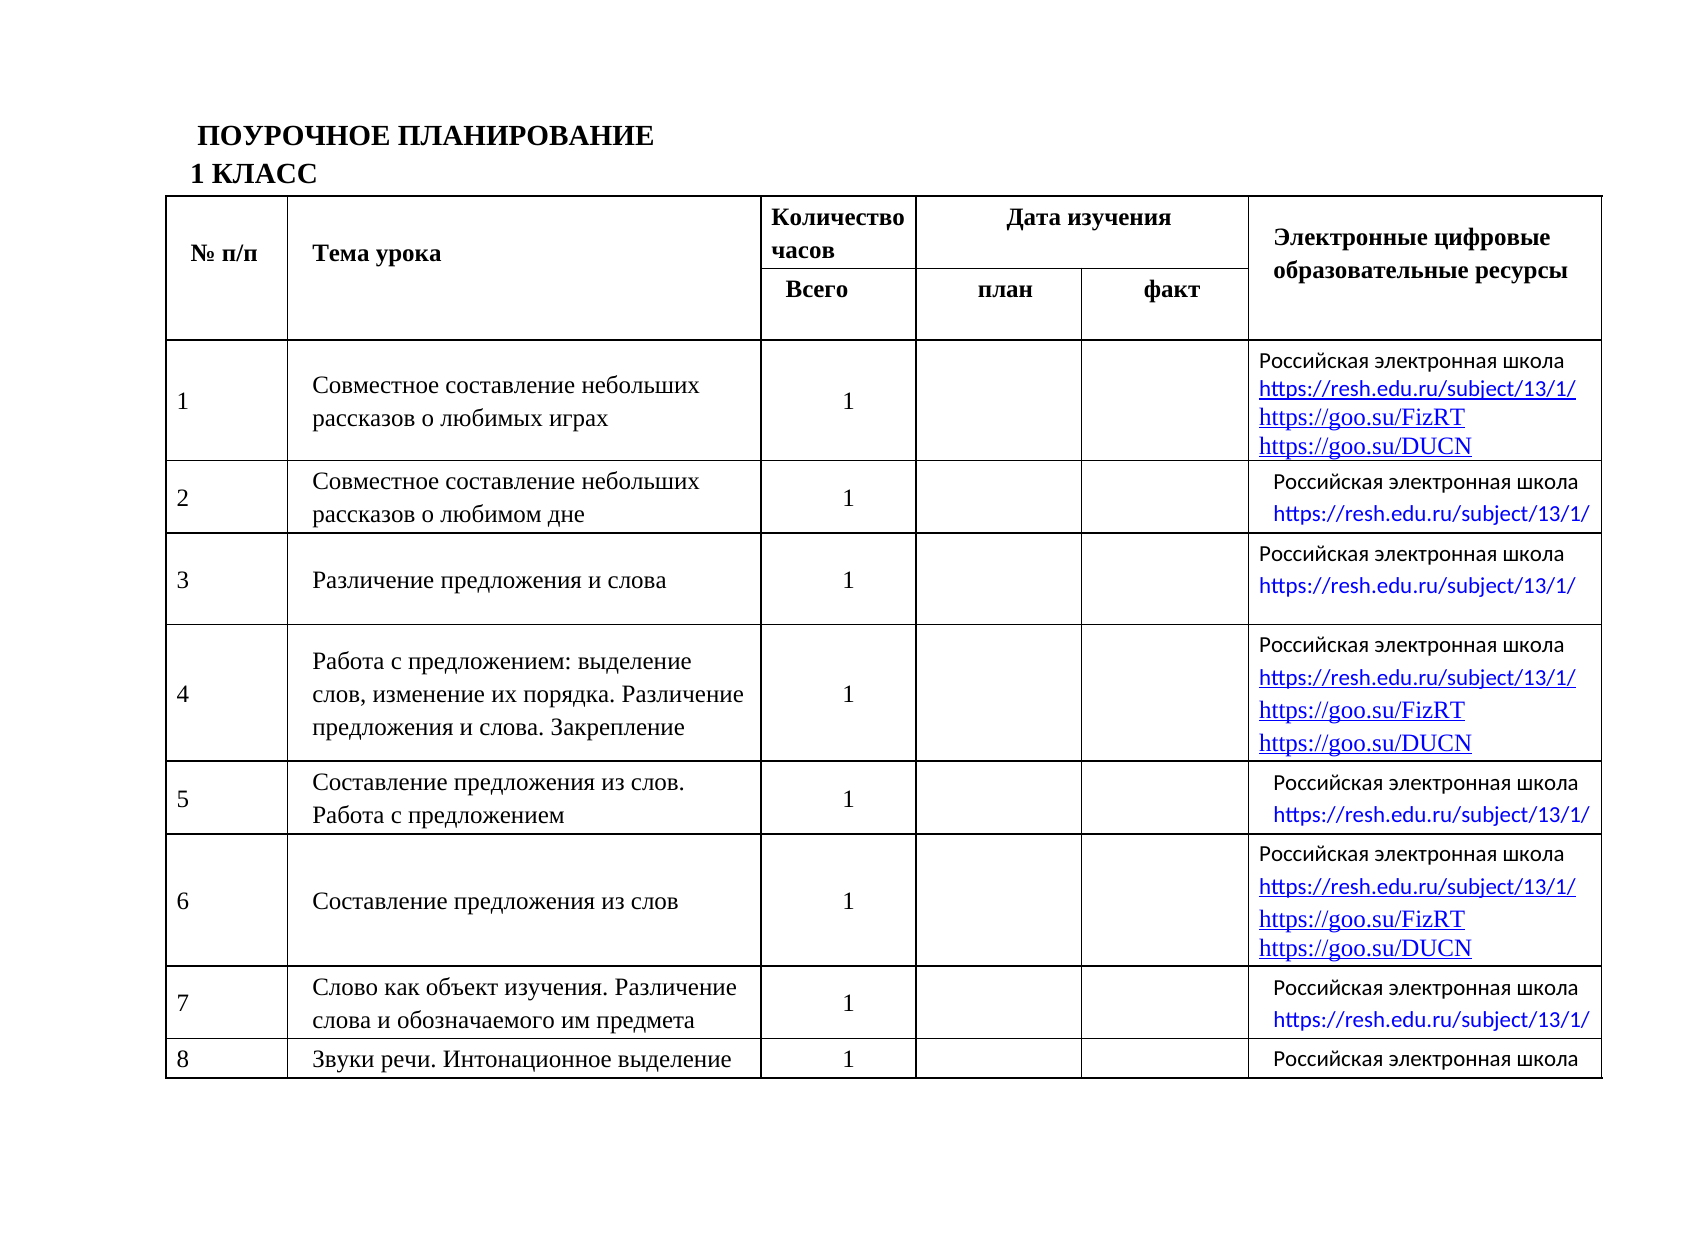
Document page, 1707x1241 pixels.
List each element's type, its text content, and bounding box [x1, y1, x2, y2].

table_cell Работа с предложением: выделение слов, изменение их порядка. Различение предложения и слова. Закрепление [288, 625, 760, 760]
table_cell [917, 835, 1081, 965]
text 1 КЛАСС [190, 157, 1618, 190]
table_header Тема урока [288, 197, 760, 339]
table_cell [917, 1039, 1081, 1077]
table_cell 3 [167, 534, 287, 624]
table_cell Российская электронная школа https://resh.edu.ru/subject/13/1/ [1249, 461, 1601, 532]
table_cell Составление предложения из слов. Работа с предложением [288, 762, 760, 833]
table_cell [288, 1039, 760, 1077]
table_cell 1 [762, 835, 915, 965]
table_cell 1 [762, 461, 915, 532]
table_cell план [917, 269, 1081, 339]
table_cell 1 [762, 1039, 915, 1077]
table_cell 6 [167, 835, 287, 965]
table_cell 2 [167, 461, 287, 532]
table_cell [1082, 461, 1248, 532]
table_cell Составление предложения из слов [288, 835, 760, 965]
table_cell 1 [762, 625, 915, 760]
table_cell 1 [762, 534, 915, 624]
table_header Электронные цифровые образовательные ресурсы [1249, 197, 1601, 339]
table_cell 4 [167, 625, 287, 760]
table_cell Слово как объект изучения. Различение слова и обозначаемого им предмета [288, 967, 760, 1038]
table_cell [1082, 835, 1248, 965]
table_cell [917, 341, 1081, 459]
table_cell Совместное составление небольших рассказов о любимых играх [288, 341, 760, 459]
table_cell 7 [167, 967, 287, 1038]
table_cell Российская электронная школа https://resh.edu.ru/subject/13/1/ [1249, 762, 1601, 833]
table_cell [1249, 967, 1601, 1038]
table_cell [917, 625, 1081, 760]
table_cell [1082, 967, 1248, 1038]
table_cell 8 [167, 1039, 287, 1077]
table_cell 1 [762, 762, 915, 833]
table_cell Российская электронная школа https://resh.edu.ru/subject/13/1/ https://goo.su/FizRT https://goo.su/DUCN [1249, 625, 1601, 760]
table_cell [1082, 341, 1248, 459]
table_cell Всего [762, 269, 915, 339]
table_header № п/п [167, 197, 287, 339]
table_cell Различение предложения и слова [288, 534, 760, 624]
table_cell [1249, 1039, 1601, 1077]
table_cell [1082, 1039, 1248, 1077]
table_cell [1082, 625, 1248, 760]
table_cell 1 [762, 341, 915, 459]
table_cell факт [1082, 269, 1248, 339]
text ПОУРОЧНОЕ ПЛАНИРОВАНИЕ [190, 118, 1618, 152]
table_cell [917, 967, 1081, 1038]
table_cell [917, 461, 1081, 532]
table_cell 1 [762, 967, 915, 1038]
table_cell 5 [167, 762, 287, 833]
table_cell Совместное составление небольших рассказов о любимом дне [288, 461, 760, 532]
table_cell [917, 762, 1081, 833]
table_cell Российская электронная школа https://resh.edu.ru/subject/13/1/ https://goo.su/FizRT https://goo.su/DUCN [1249, 835, 1601, 965]
table_cell 1 [167, 341, 287, 459]
table_cell [917, 534, 1081, 624]
table_header Количество часов [762, 197, 915, 268]
table_cell [1082, 762, 1248, 833]
table_header Дата изучения [917, 197, 1248, 268]
table_cell Российская электронная школа https://resh.edu.ru/subject/13/1/ https://goo.su/FizRT https://goo.su/DUCN [1249, 341, 1601, 459]
table_cell [1082, 534, 1248, 624]
table_cell Российская электронная школа https://resh.edu.ru/subject/13/1/ [1249, 534, 1601, 624]
